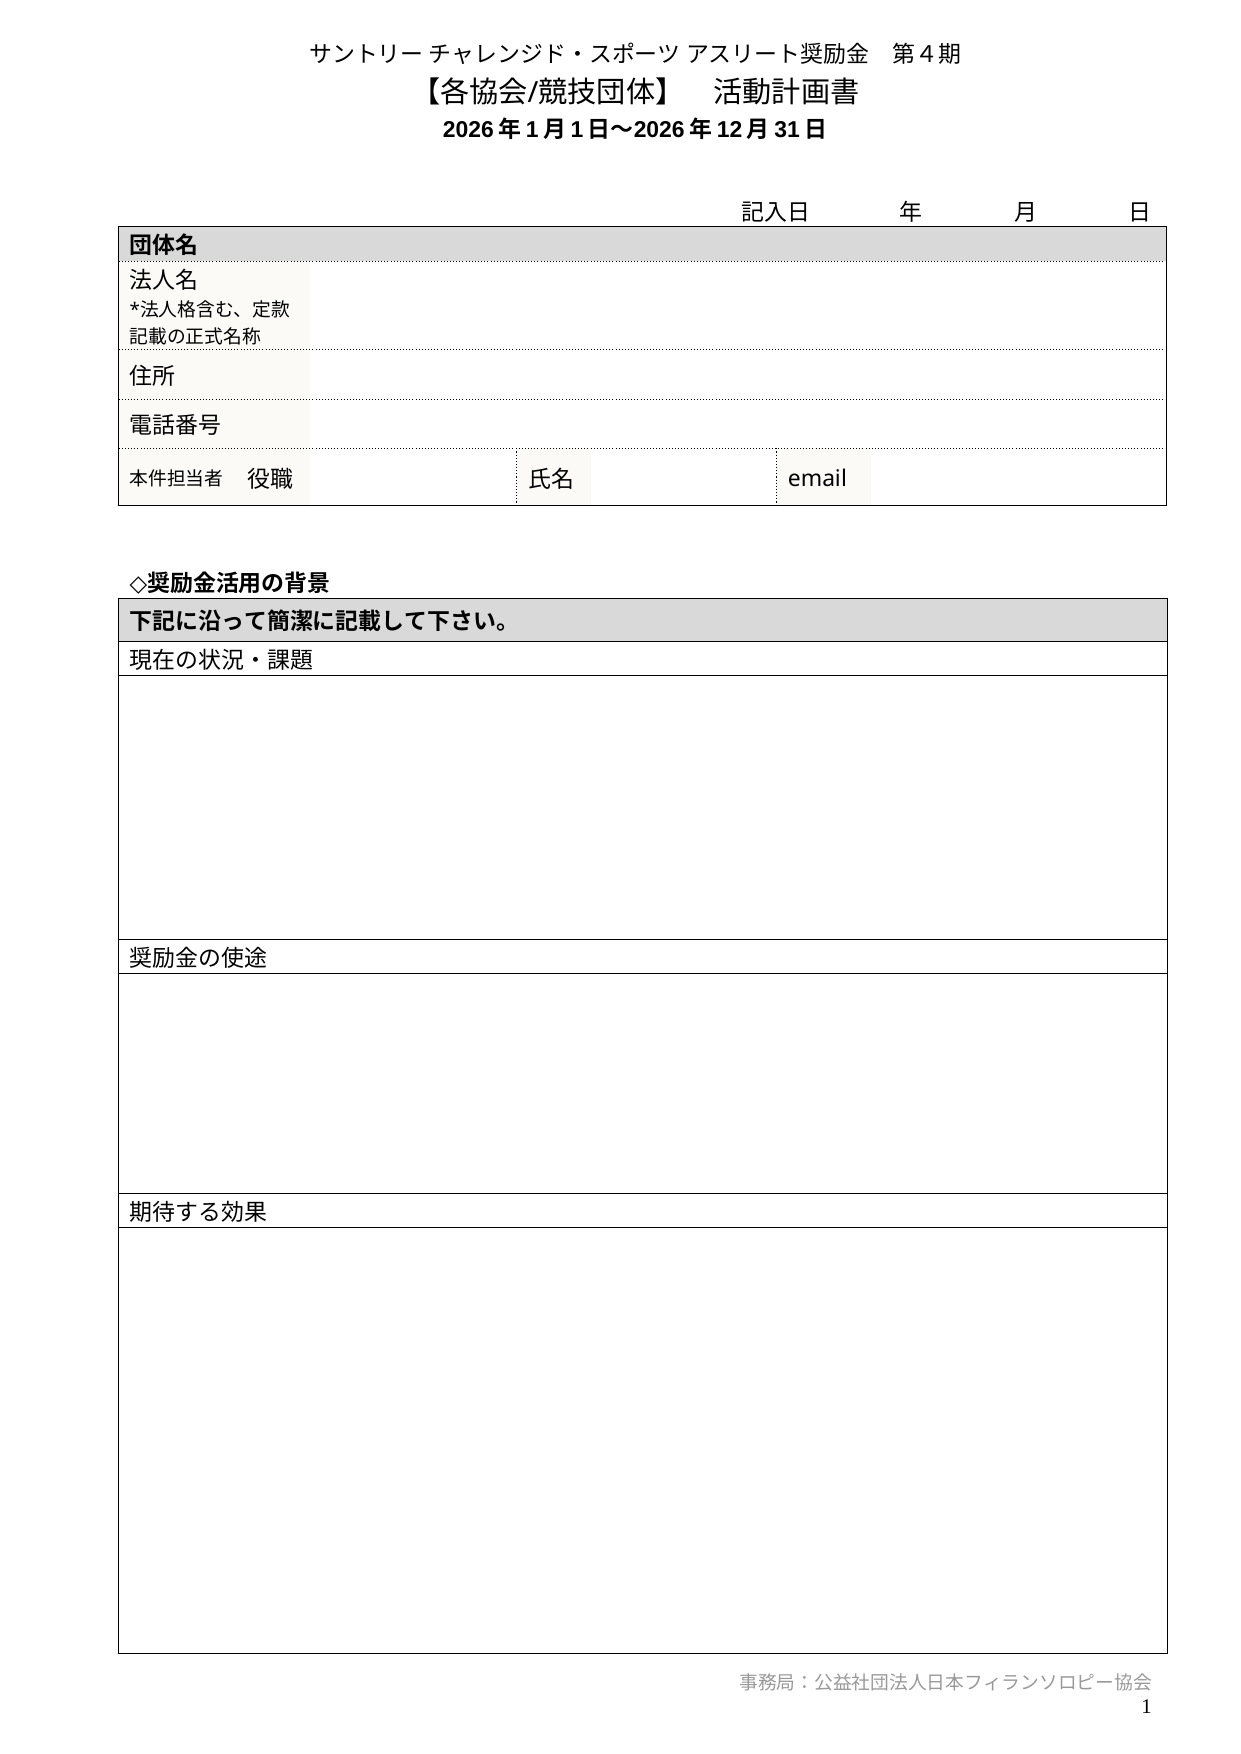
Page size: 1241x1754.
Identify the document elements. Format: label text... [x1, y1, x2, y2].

table_cell [310, 448, 517, 505]
table_header ◇奨励金活用の背景 [118, 564, 1167, 598]
table_cell 現在の状況・課題 [119, 642, 1167, 675]
table_cell 電話番号 [119, 399, 310, 448]
table_cell 氏名 [517, 448, 591, 505]
table_cell 本件担当者 [119, 448, 236, 505]
table_cell email [776, 448, 871, 505]
table_cell 奨励金の使途 [119, 940, 1167, 973]
table_cell 期待する効果 [119, 1194, 1167, 1227]
table_cell [119, 676, 1167, 938]
table_cell 役職 [236, 448, 310, 505]
table_cell [119, 974, 1167, 1193]
table_header 団体名 [119, 227, 1166, 261]
table_cell [310, 349, 1166, 399]
table_cell 法人名 *法人格含む、定款記載の正式名称 [119, 261, 310, 349]
table_cell 下記に沿って簡潔に記載して下さい。 [119, 599, 1167, 641]
table_cell [310, 261, 1166, 349]
table_cell [119, 1228, 1167, 1653]
table_cell [591, 448, 776, 505]
text 記入日 年 月 日 [118, 197, 1152, 226]
table_cell [871, 448, 1166, 505]
table_cell 住所 [119, 349, 310, 399]
table_cell [310, 399, 1166, 448]
